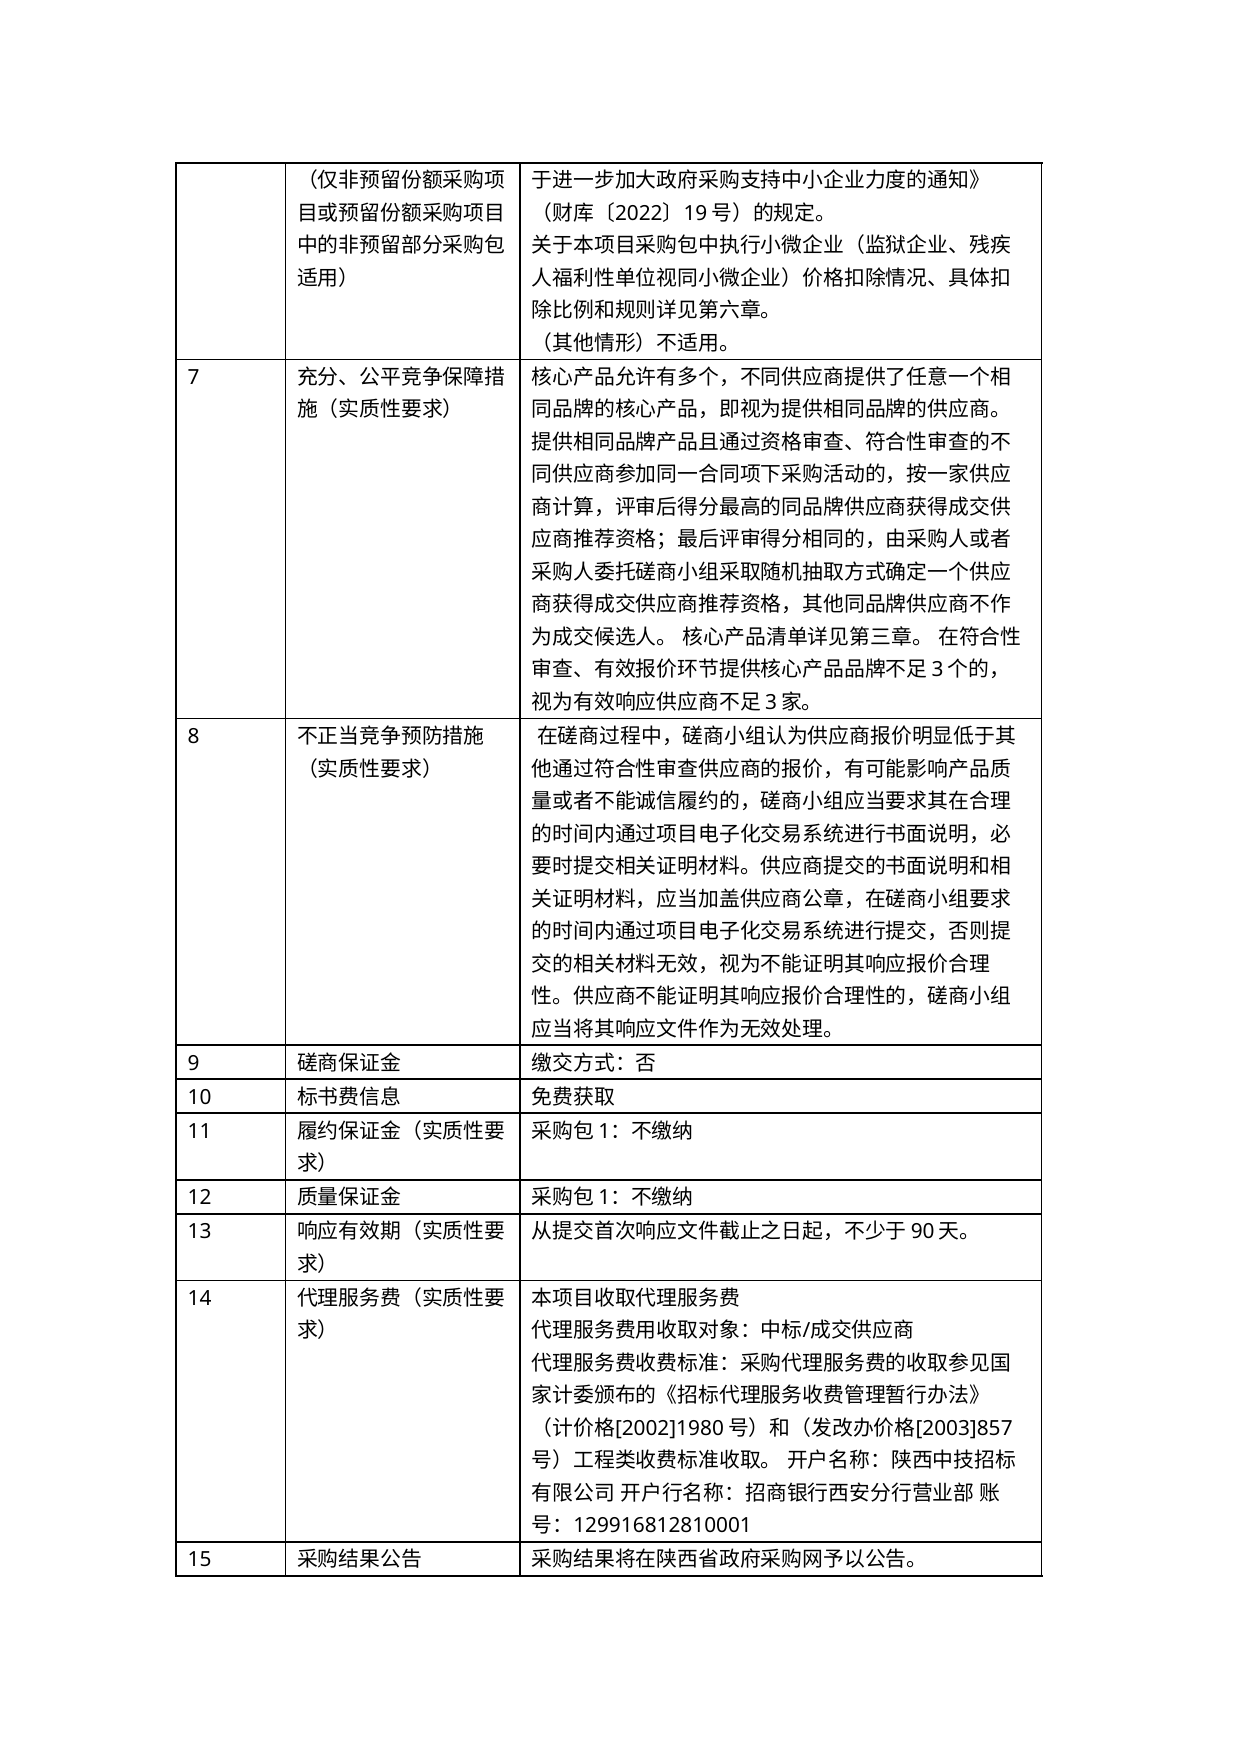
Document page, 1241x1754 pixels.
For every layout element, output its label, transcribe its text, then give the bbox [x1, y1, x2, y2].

table_cell 从提交首次响应文件截止之日起，不少于90天。 [521, 1215, 1041, 1279]
table_cell 质量保证金 [286, 1181, 519, 1213]
table_cell 充分、公平竞争保障措施（实质性要求） [286, 360, 519, 718]
table_cell 采购结果将在陕西省政府采购网予以公告。 [521, 1543, 1041, 1575]
table_cell 11 [177, 1114, 285, 1179]
table_cell 响应有效期（实质性要求） [286, 1215, 519, 1279]
table_cell 8 [177, 719, 285, 1044]
table_cell 代理服务费（实质性要求） [286, 1281, 519, 1541]
table_cell 履约保证金（实质性要求） [286, 1114, 519, 1179]
table_cell 采购包1：不缴纳 [521, 1181, 1041, 1213]
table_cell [286, 164, 519, 358]
table_cell 10 [177, 1080, 285, 1112]
table_cell 12 [177, 1181, 285, 1213]
table_cell 采购包1：不缴纳 [521, 1114, 1041, 1179]
table_cell 缴交方式：否 [521, 1046, 1041, 1078]
table_cell 采购结果公告 [286, 1543, 519, 1575]
table_cell 14 [177, 1281, 285, 1541]
table_cell 免费获取 [521, 1080, 1041, 1112]
table_cell 不正当竞争预防措施 （实质性要求） [286, 719, 519, 1044]
table_cell 7 [177, 360, 285, 718]
table_cell 在磋商过程中，磋商小组认为供应商报价明显低于其他通过符合性审查供应商的报价，有可能影响产品质量或者不能诚信履约的，磋商小组应当要求其在合理的时间内通过项目电子化交易系统进行书面说明，必要时提交相关证明材料。供应商提交的书面说明和相关证明材料，应当加盖供应商公章，在磋商小组要求的时间内通过项目电子化交易系统进行提交，否则提交的相关材料无效，视为不能证明其响应报价合理性。供应商不能证明其响应报价合理性的，磋商小组应当将其响应文件作为无效处理。 [521, 719, 1041, 1044]
table_cell 磋商保证金 [286, 1046, 519, 1078]
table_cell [521, 164, 1041, 358]
table_cell 本项目收取代理服务费 代理服务费用收取对象：中标/成交供应商 代理服务费收费标准：采购代理服务费的收取参见国家计委颁布的《招标代理服务收费管理暂行办法》（计价格[2002]1980号）和（发改办价格[2003]857号）工程类收费标准收取。 开户名称：陕西中技招标有限公司 开户行名称：招商银行西安分行营业部 账 号：129916812810001 [521, 1281, 1041, 1541]
table_cell 6 [177, 164, 285, 358]
table_cell 标书费信息 [286, 1080, 519, 1112]
table_cell 核心产品允许有多个，不同供应商提供了任意一个相同品牌的核心产品，即视为提供相同品牌的供应商。 提供相同品牌产品且通过资格审查、符合性审查的不同供应商参加同一合同项下采购活动的，按一家供应商计算，评审后得分最高的同品牌供应商获得成交供应商推荐资格；最后评审得分相同的，由采购人或者采购人委托磋商小组采取随机抽取方式确定一个供应商获得成交供应商推荐资格，其他同品牌供应商不作为成交候选人。 核心产品清单详见第三章。 在符合性审查、有效报价环节提供核心产品品牌不足3个的，视为有效响应供应商不足3家。 [521, 360, 1041, 718]
table_cell 13 [177, 1215, 285, 1279]
table_cell 15 [177, 1543, 285, 1575]
table_cell 9 [177, 1046, 285, 1078]
